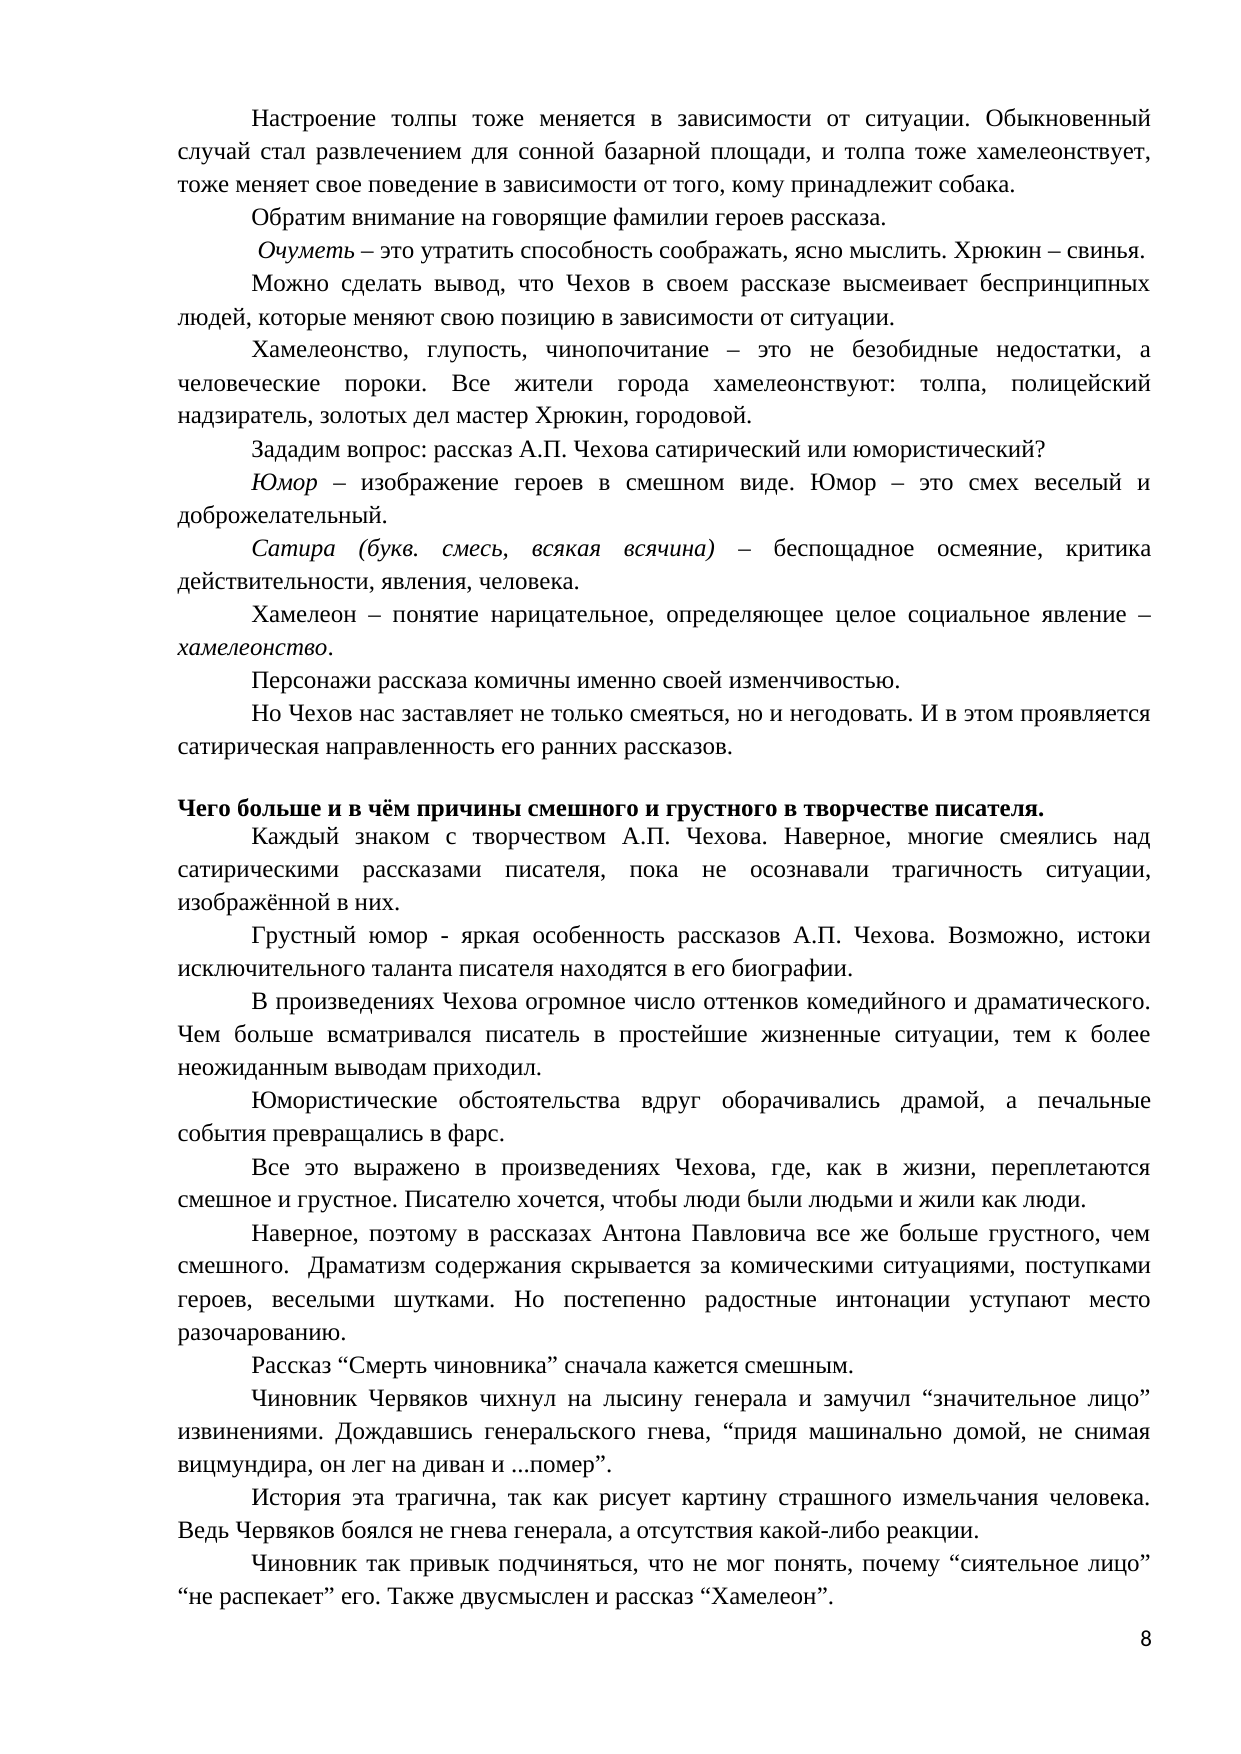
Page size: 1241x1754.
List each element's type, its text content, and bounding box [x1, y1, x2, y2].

text Сатира (букв. смесь, всякая всячина) – беспощадное осмеяние, критика действительности, явления, человека. [177, 533, 1152, 594]
text Настроение толпы тоже меняется в зависимости от ситуации. Обыкновенный случай стал развлечением для сонной базарной площади, и толпа тоже хамелеонствует, тоже меняет свое поведение в зависимости от того, кому принадлежит собака. [177, 103, 1152, 198]
text Хамелеонство, глупость, чинопочитание – это не безобидные недостатки, а человеческие пороки. Все жители города хамелеонствуют: толпа, полицейский надзиратель, золотых дел мастер Хрюкин, городовой. [177, 334, 1152, 429]
text Зададим вопрос: рассказ А.П. Чехова сатирический или юмористический? [177, 434, 1152, 462]
text Персонажи рассказа комичны именно своей изменчивостью. [177, 665, 1152, 693]
text Чего больше и в чём причины смешного и грустного в творчестве писателя. [177, 793, 1152, 821]
text Все это выражено в произведениях Чехова, где, как в жизни, переплетаются смешное и грустное. Писателю хочется, чтобы люди были людьми и жили как люди. [177, 1152, 1152, 1213]
text Хамелеон – понятие нарицательное, определяющее целое социальное явление – хамелеонство. [177, 599, 1152, 661]
text Обратим внимание на говорящие фамилии героев рассказа. [177, 202, 1152, 231]
text Юмористические обстоятельства вдруг оборачивались драмой, а печальные события превращались в фарс. [177, 1086, 1152, 1147]
text Чиновник так привык подчиняться, что не мог понять, почему “сиятельное лицо” “не распекает” его. Также двусмыслен и рассказ “Хамелеон”. [177, 1548, 1152, 1609]
text В произведениях Чехова огромное число оттенков комедийного и драматического. Чем больше всматривался писатель в простейшие жизненные ситуации, тем к более неожиданным выводам приходил. [177, 986, 1152, 1081]
text Но Чехов нас заставляет не только смеяться, но и негодовать. И в этом проявляется сатирическая направленность его ранних рассказов. [177, 698, 1152, 759]
text Грустный юмор - яркая особенность рассказов А.П. Чехова. Возможно, истоки исключительного таланта писателя находятся в его биографии. [177, 920, 1152, 982]
text Чиновник Червяков чихнул на лысину генерала и замучил “значительное лицо” извинениями. Дождавшись генеральского гнева, “придя машинально домой, не снимая вицмундира, он лег на диван и ...помер”. [177, 1383, 1152, 1477]
text Можно сделать вывод, что Чехов в своем рассказе высмеивает беспринципных людей, которые меняют свою позицию в зависимости от ситуации. [177, 268, 1152, 330]
text История эта трагична, так как рисует картину страшного измельчания человека. Ведь Червяков боялся не гнева генерала, а отсутствия какой-либо реакции. [177, 1482, 1152, 1543]
text Каждый знаком с творчеством А.П. Чехова. Наверное, многие смеялись над сатирическими рассказами писателя, пока не осознавали трагичность ситуации, изображённой в них. [177, 821, 1152, 916]
text Очуметь – это утратить способность соображать, ясно мыслить. Хрюкин – свинья. [177, 236, 1152, 264]
text Юмор – изображение героев в смешном виде. Юмор – это смех веселый и доброжелательный. [177, 467, 1152, 528]
text Рассказ “Смерть чиновника” сначала кажется смешным. [177, 1350, 1152, 1378]
text Наверное, поэтому в рассказах Антона Павловича все же больше грустного, чем смешного. Драматизм содержания скрывается за комическими ситуациями, поступками героев, веселыми шутками. Но постепенно радостные интонации уступают место разочарованию. [177, 1218, 1152, 1345]
